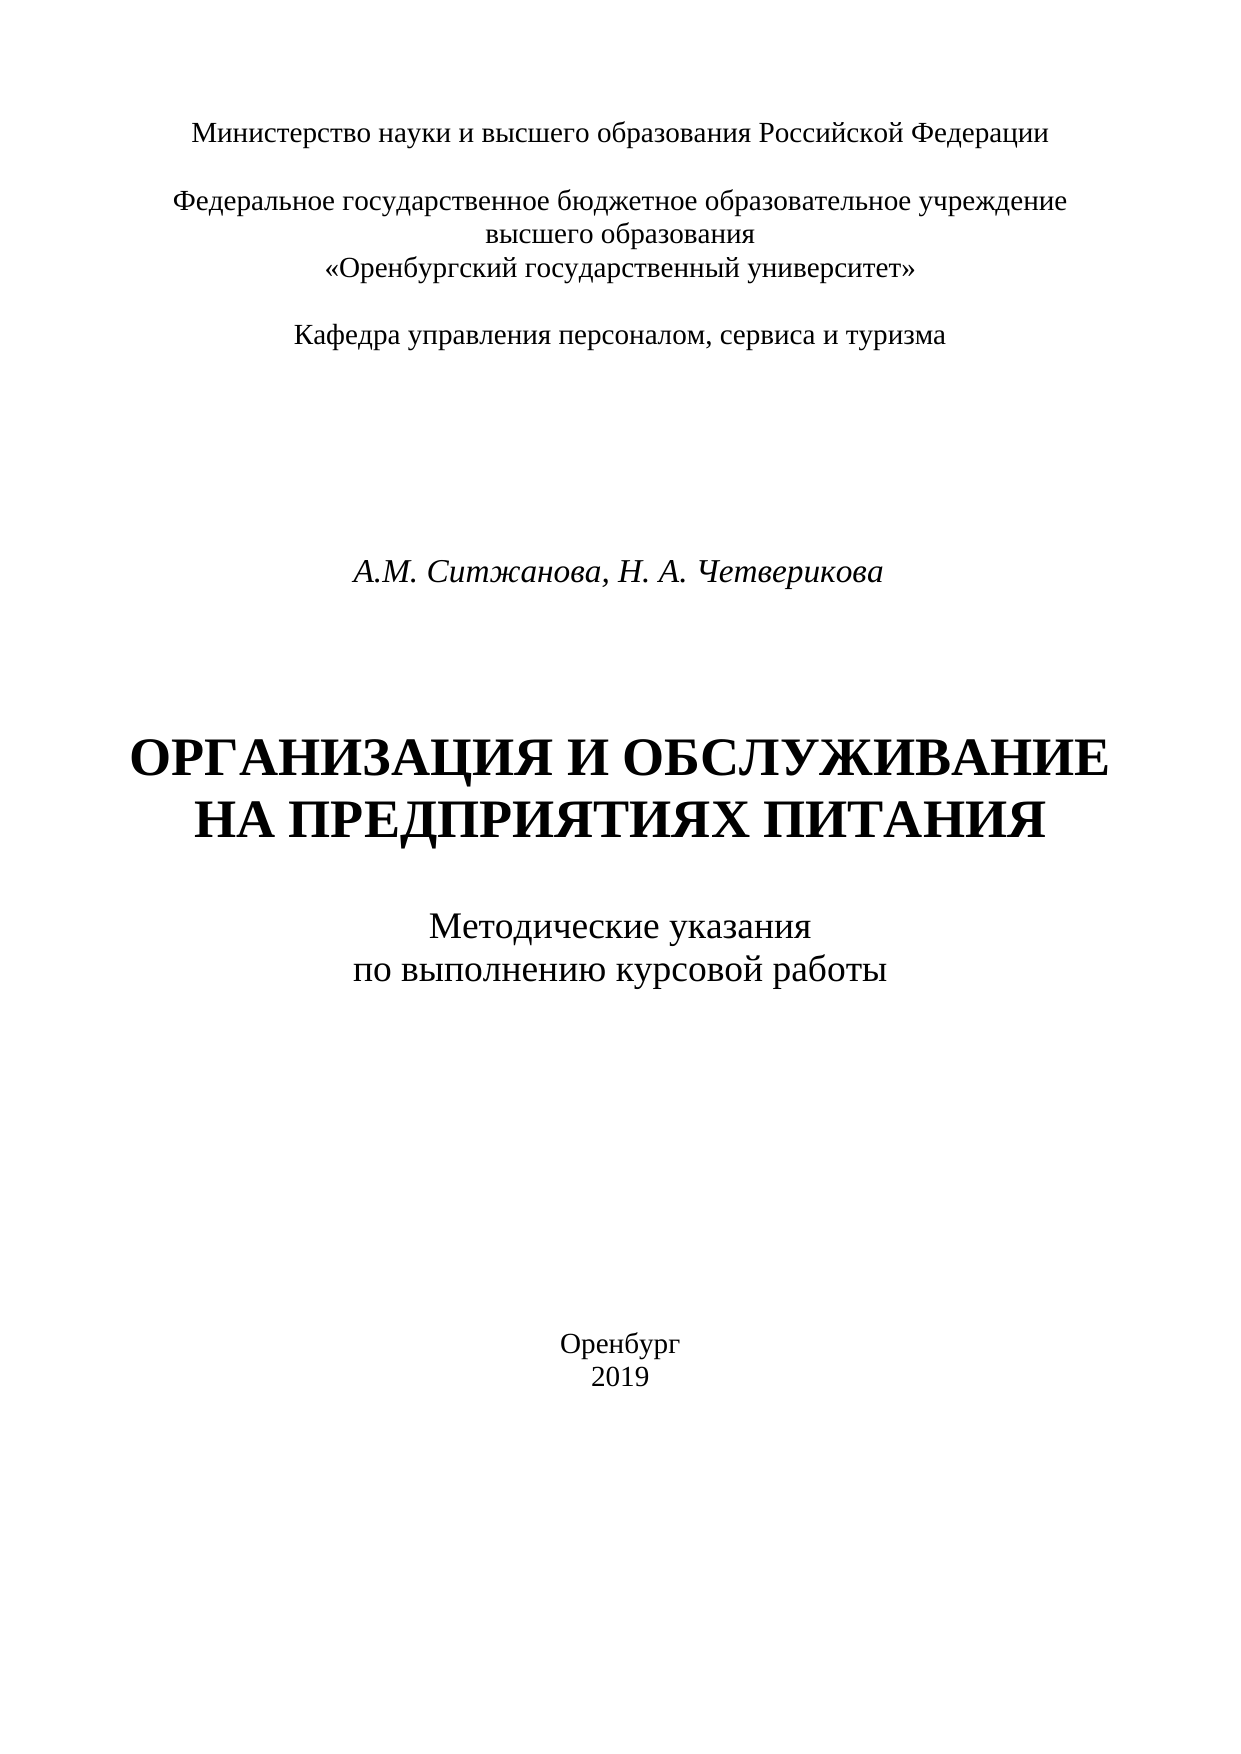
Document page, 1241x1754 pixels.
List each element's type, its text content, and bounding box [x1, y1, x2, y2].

text Федеральное государственное бюджетное образовательное учреждение высшего образования [127, 183, 1113, 250]
text Министерство науки и высшего образования Российской Федерации [127, 115, 1113, 149]
text А.М. Ситжанова, Н. А. Четверикова [127, 551, 1113, 590]
text ОРГАНИЗАЦИЯ И ОБСЛУЖИВАНИЕ НА ПРЕДПРИЯТИЯХ ПИТАНИЯ [127, 725, 1113, 849]
text Методические указания [126, 904, 1113, 947]
text по выполнению курсовой работы [127, 947, 1113, 990]
text «Оренбургский государственный университет» Кафедра управления персоналом, сервиса и туризма [293, 250, 946, 350]
text Оренбург 2019 [560, 1326, 680, 1393]
